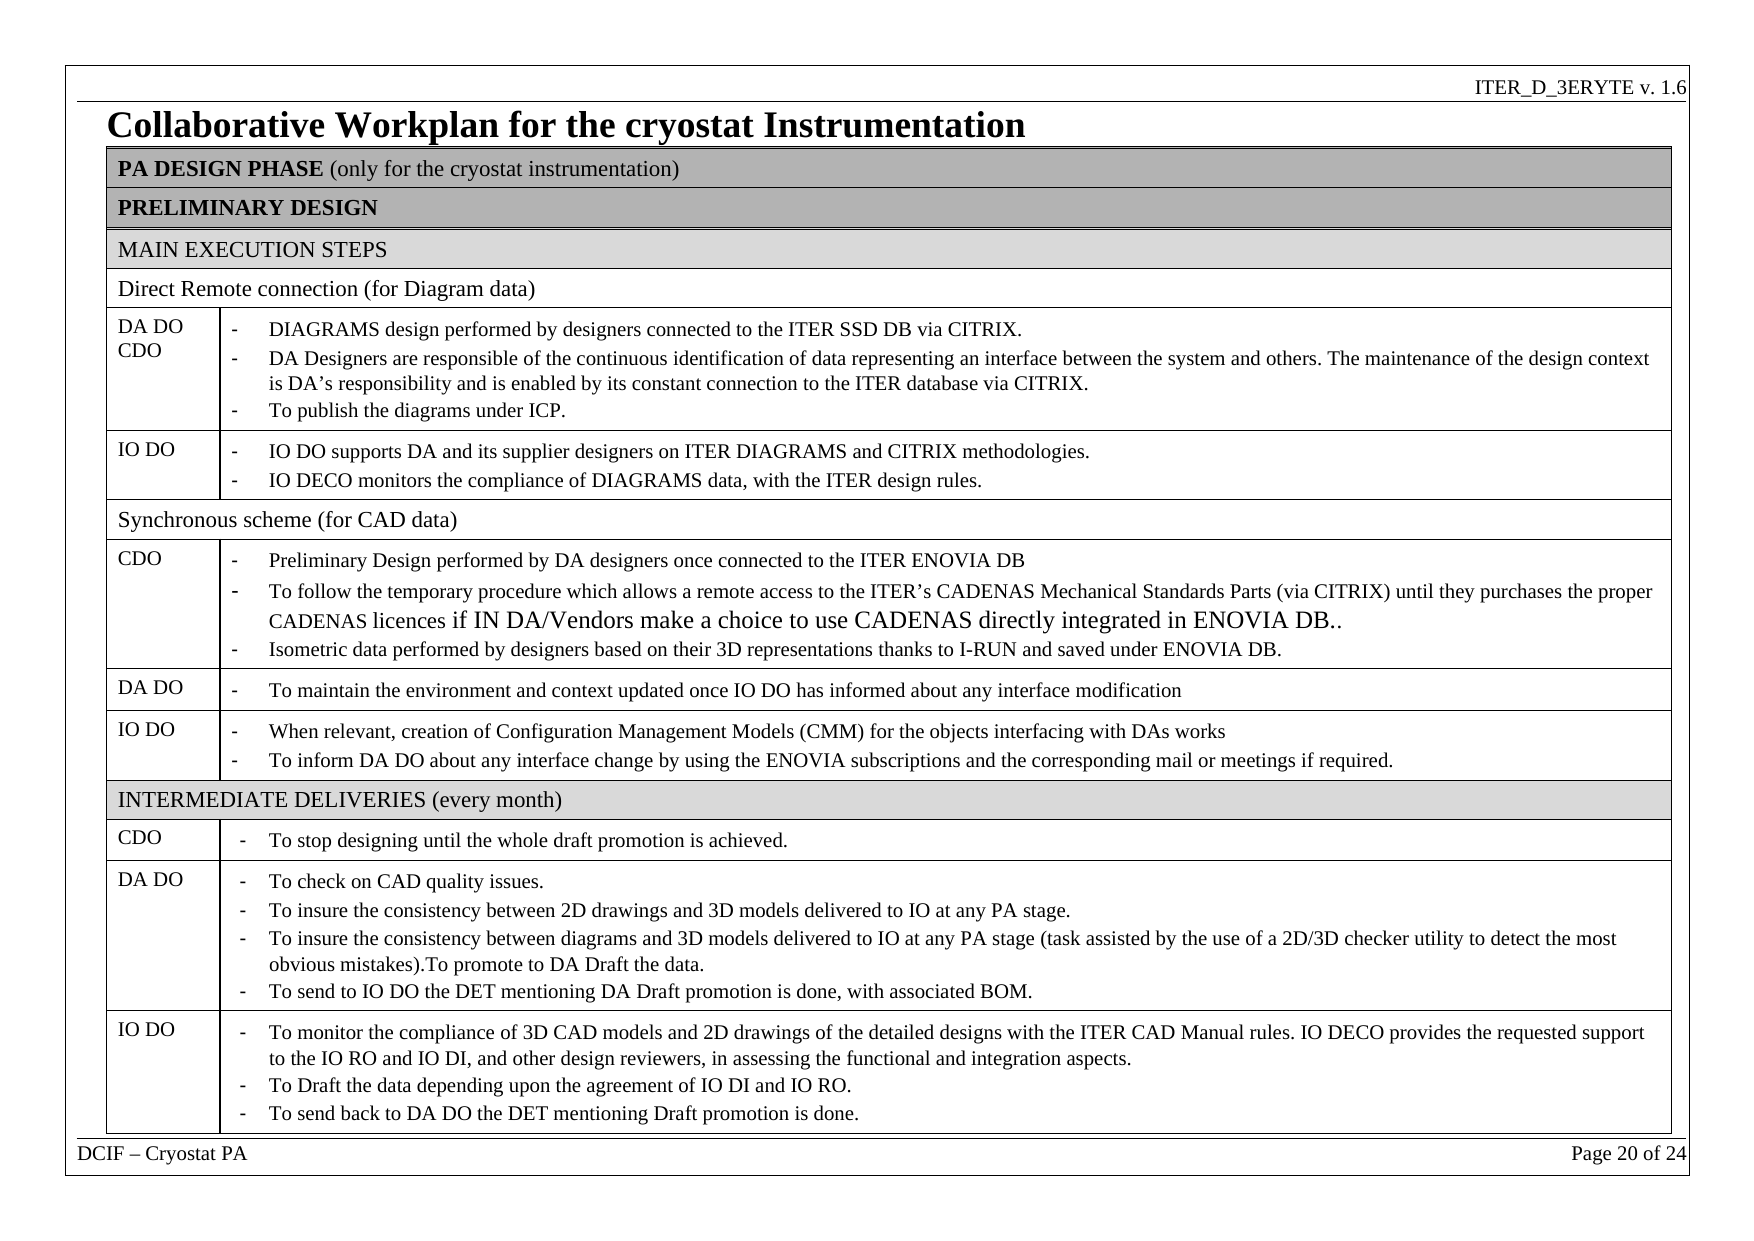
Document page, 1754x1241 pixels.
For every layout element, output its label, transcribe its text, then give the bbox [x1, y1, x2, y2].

table_cell CDO [107, 540, 219, 668]
table_cell To maintain the environment and context updated once IO DO has informed about any interface modification [221, 669, 1671, 710]
table_cell IO DO [107, 431, 219, 499]
table_cell DA DO CDO [107, 308, 219, 429]
table_cell Synchronous scheme (for CAD data) [107, 500, 1671, 538]
table_header PA DESIGN PHASE (only for the cryostat instrumentation) [107, 149, 1671, 187]
table_cell DIAGRAMS design performed by designers connected to the ITER SSD DB via CITRIX. DA Designers are responsible of the continuous identification of data representing an interface between the system and others. The maintenance of the design context is DA’s responsibility and is enabled by its constant connection to the ITER database via CITRIX. To publish the diagrams under ICP. [221, 308, 1671, 429]
table_cell IO DO [107, 711, 219, 779]
text Collaborative Workplan for the cryostat Instrumentation [106, 103, 1648, 146]
table_cell DA DO [107, 861, 219, 1010]
table_cell IO DO supports DA and its supplier designers on ITER DIAGRAMS and CITRIX methodologies. IO DECO monitors the compliance of DIAGRAMS data, with the ITER design rules. [221, 431, 1671, 499]
table_cell To monitor the compliance of 3D CAD models and 2D drawings of the detailed designs with the ITER CAD Manual rules. IO DECO provides the requested support to the IO RO and IO DI, and other design reviewers, in assessing the functional and integration aspects. To Draft the data depending upon the agreement of IO DI and IO RO. To send back to DA DO the DET mentioning Draft promotion is done. [221, 1011, 1671, 1133]
table_cell When relevant, creation of Configuration Management Models (CMM) for the objects interfacing with DAs works To inform DA DO about any interface change by using the ENOVIA subscriptions and the corresponding mail or meetings if required. [221, 711, 1671, 779]
table_cell INTERMEDIATE DELIVERIES (every month) [107, 781, 1671, 819]
table_cell Preliminary Design performed by DA designers once connected to the ITER ENOVIA DB To follow the temporary procedure which allows a remote access to the ITER’s CADENAS Mechanical Standards Parts (via CITRIX) until they purchases the proper CADENAS licences if IN DA/Vendors make a choice to use CADENAS directly integrated in ENOVIA DB.. Isometric data performed by designers based on their 3D representations thanks to I-RUN and saved under ENOVIA DB. [221, 540, 1671, 668]
table_cell CDO [107, 820, 219, 859]
table_cell To check on CAD quality issues. To insure the consistency between 2D drawings and 3D models delivered to IO at any PA stage. To insure the consistency between diagrams and 3D models delivered to IO at any PA stage (task assisted by the use of a 2D/3D checker utility to detect the most obvious mistakes).To promote to DA Draft the data. To send to IO DO the DET mentioning DA Draft promotion is done, with associated BOM. [221, 861, 1671, 1010]
table_cell MAIN EXECUTION STEPS [107, 230, 1671, 268]
table_cell IO DO [107, 1011, 219, 1133]
table_cell PRELIMINARY DESIGN [107, 188, 1671, 227]
table_cell To stop designing until the whole draft promotion is achieved. [221, 820, 1671, 859]
table_cell Direct Remote connection (for Diagram data) [107, 269, 1671, 307]
table_cell DA DO [107, 669, 219, 710]
